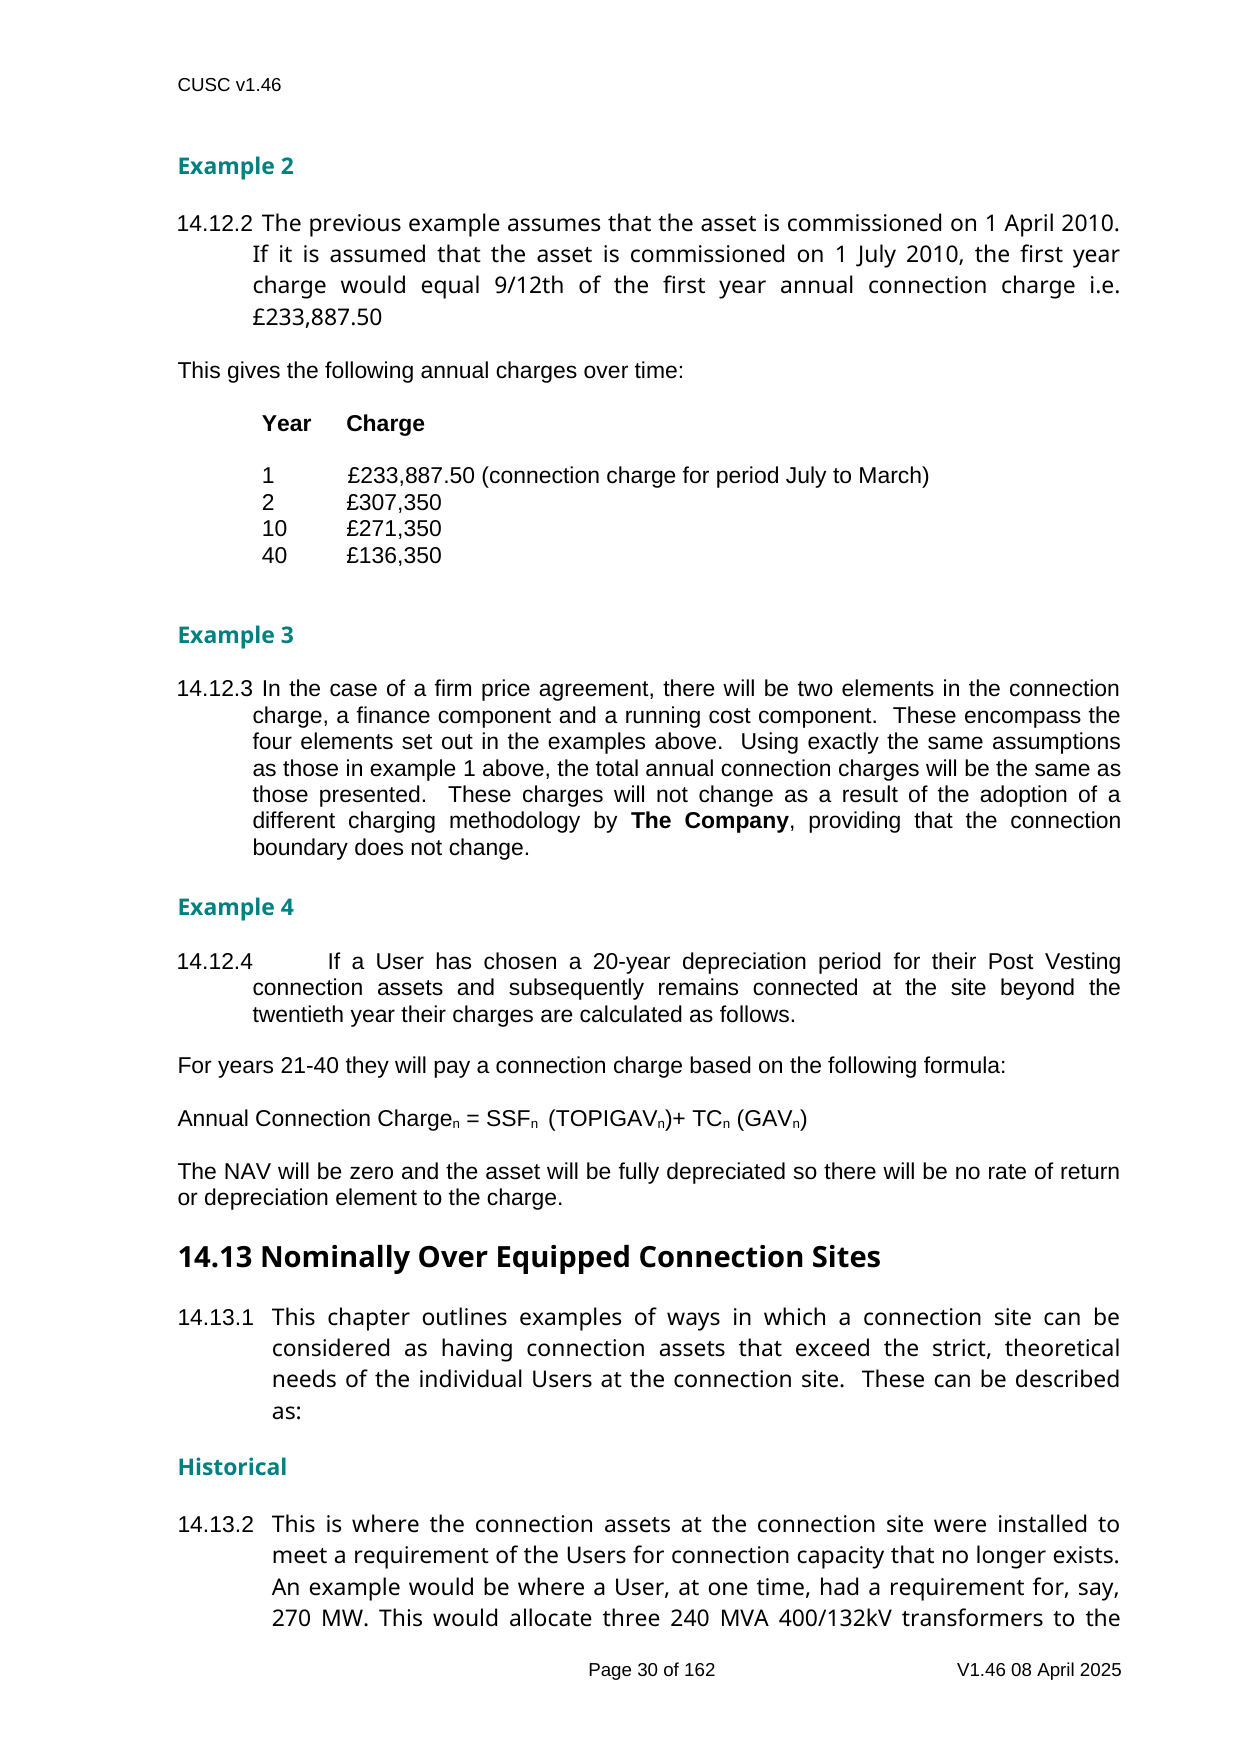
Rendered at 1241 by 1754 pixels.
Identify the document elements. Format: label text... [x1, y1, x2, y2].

subtitle Historical [177, 1451, 1121, 1483]
text 2 £307,350 [262, 489, 1121, 515]
text For years 21-40 they will pay a connection charge based on the following formula: [177, 1052, 1121, 1079]
subtitle Example 3 [177, 619, 1121, 650]
list In the case of a firm price agreement, there will be two elements in the connection charge, a finance component and a running cost component. These encompass the four elements set out in the examples above. Using exactly the same assumptions as those in example 1 above, the total annual connection charges will be the same as those presented. These charges will not change as a result of the adoption of a different charging methodology by The Company, providing that the connection boundary does not change. [215, 675, 1121, 860]
text The NAV will be zero and the asset will be fully depreciated so there will be no rate of return or depreciation element to the charge. [177, 1158, 1121, 1210]
text Year Charge [177, 410, 1121, 436]
list This chapter outlines examples of ways in which a connection site can be considered as having connection assets that exceed the strict, theoretical needs of the individual Users at the connection site. These can be described as: [177, 1301, 1121, 1426]
text 10 £271,350 [262, 515, 1121, 542]
list The previous example assumes that the asset is commissioned on 1 April 2010. If it is assumed that the asset is commissioned on 1 July 2010, the first year charge would equal 9/12th of the first year annual connection charge i.e. £233,887.50 [215, 207, 1121, 332]
text This gives the following annual charges over time: [177, 357, 1121, 383]
subtitle Example 2 [177, 150, 1121, 181]
text Annual Connection Chargen = SSFn (TOPIGAVn)+ TCn (GAVn) [177, 1105, 1121, 1131]
text 1 £233,887.50 (connection charge for period July to March) [177, 462, 1121, 489]
text 40 £136,350 [262, 542, 1121, 568]
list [177, 1508, 1121, 1633]
list If a User has chosen a 20-year depreciation period for their Post Vesting connection assets and subsequently remains connected at the site beyond the twentieth year their charges are calculated as follows. [215, 948, 1121, 1027]
subtitle Example 4 [177, 891, 1121, 922]
subtitle 14.13 Nominally Over Equipped Connection Sites [177, 1236, 1121, 1276]
